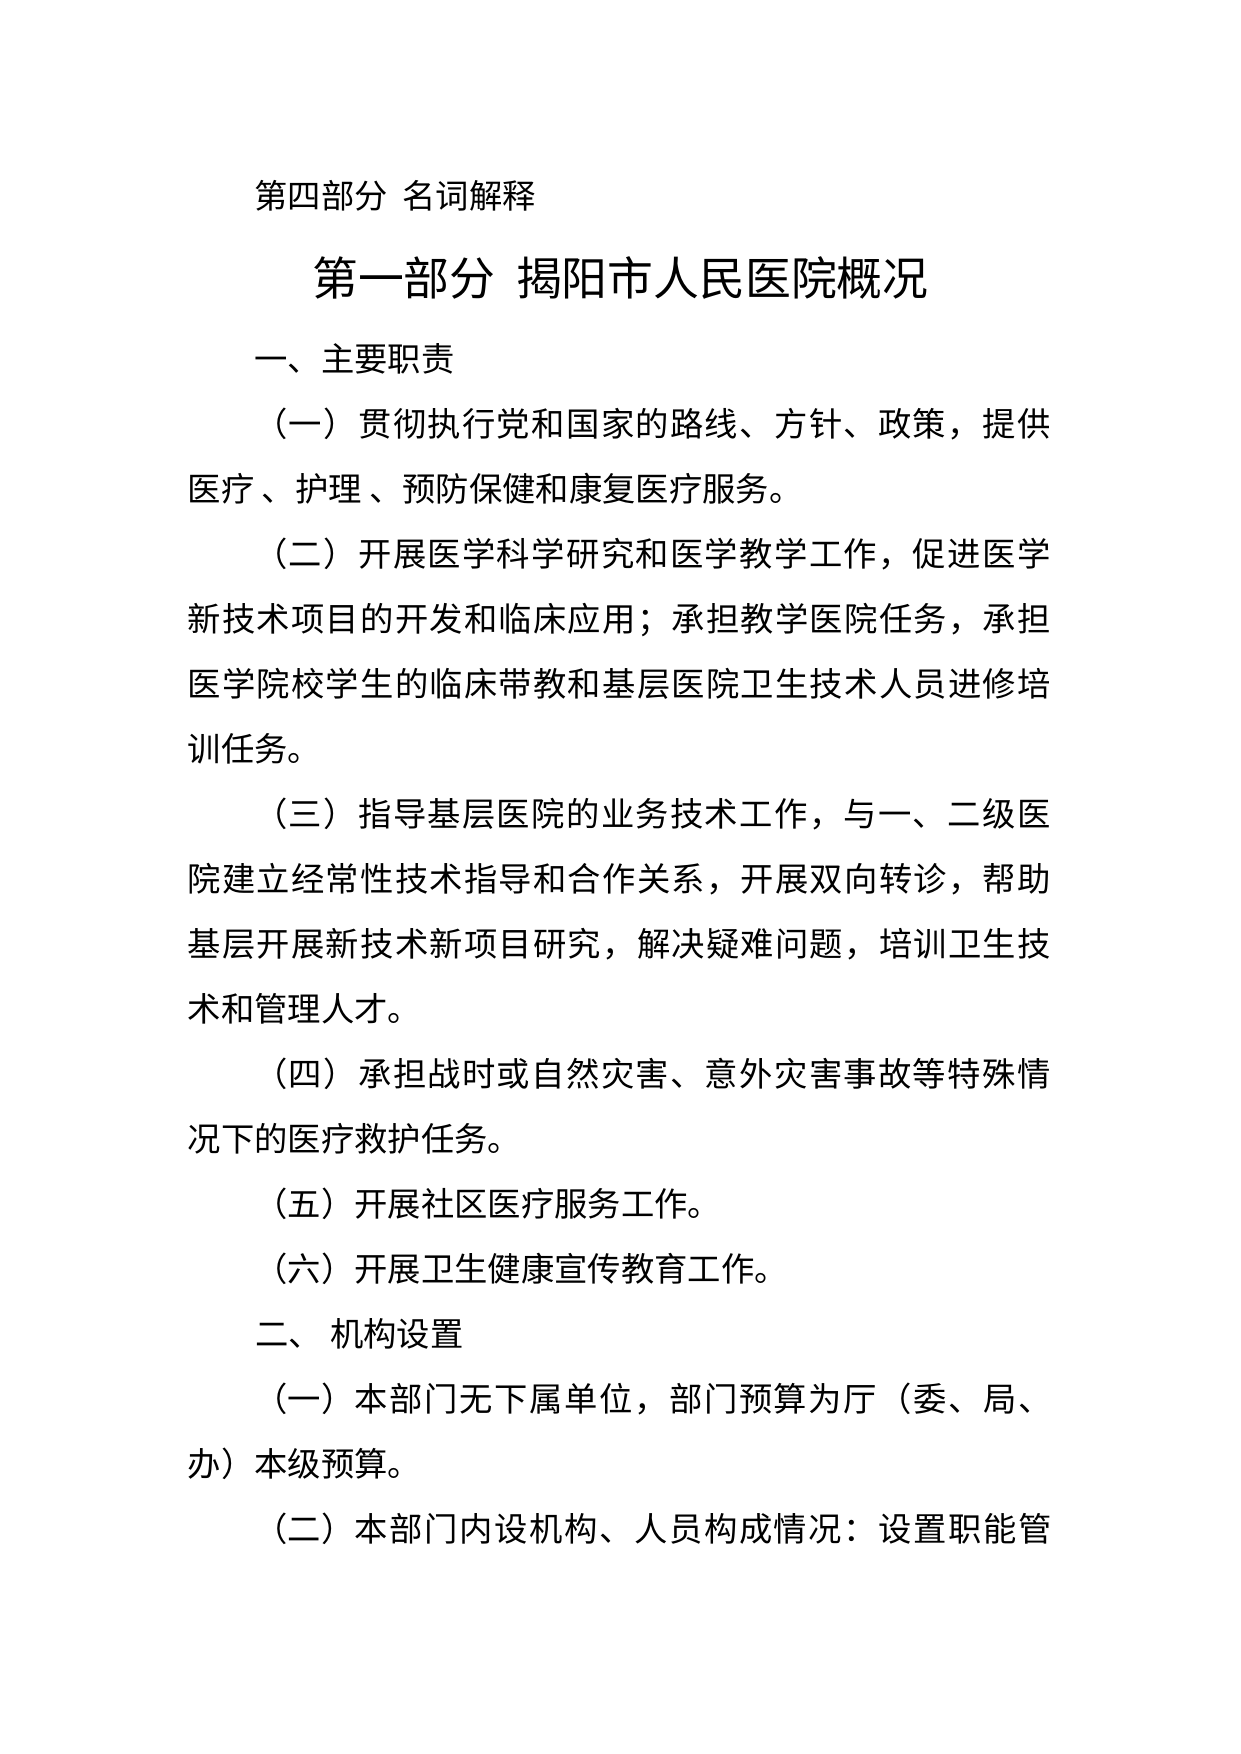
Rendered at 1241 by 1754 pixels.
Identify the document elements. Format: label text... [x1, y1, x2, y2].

list 主要职责 [187, 324, 1053, 389]
text （一）贯彻执行党和国家的路线、方针、政策，提供医疗 、护理 、预防保健和康复医疗服务。 [187, 389, 1053, 519]
text （五）开展社区医疗服务工作。 [187, 1169, 1053, 1234]
text （四）承担战时或自然灾害、意外灾害事故等特殊情况下的医疗救护任务。 [187, 1039, 1053, 1169]
text （三）指导基层医院的业务技术工作，与一、二级医院建立经常性技术指导和合作关系，开展双向转诊，帮助基层开展新技术新项目研究，解决疑难问题，培训卫生技术和管理人才。 [187, 779, 1053, 1039]
text 第一部分 揭阳市人民医院概况 [187, 227, 1053, 324]
text （六）开展卫生健康宣传教育工作。 [187, 1234, 1053, 1299]
list 本部门无下属单位，部门预算为厅（委、局、办）本级预算。 [187, 1364, 1053, 1494]
list 机构设置 [255, 1299, 1053, 1364]
text 第四部分 名词解释 [187, 162, 1053, 227]
text （二）开展医学科学研究和医学教学工作，促进医学新技术项目的开发和临床应用；承担教学医院任务，承担医学院校学生的临床带教和基层医院卫生技术人员进修培训任务。 [187, 519, 1053, 779]
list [187, 1494, 1053, 1559]
